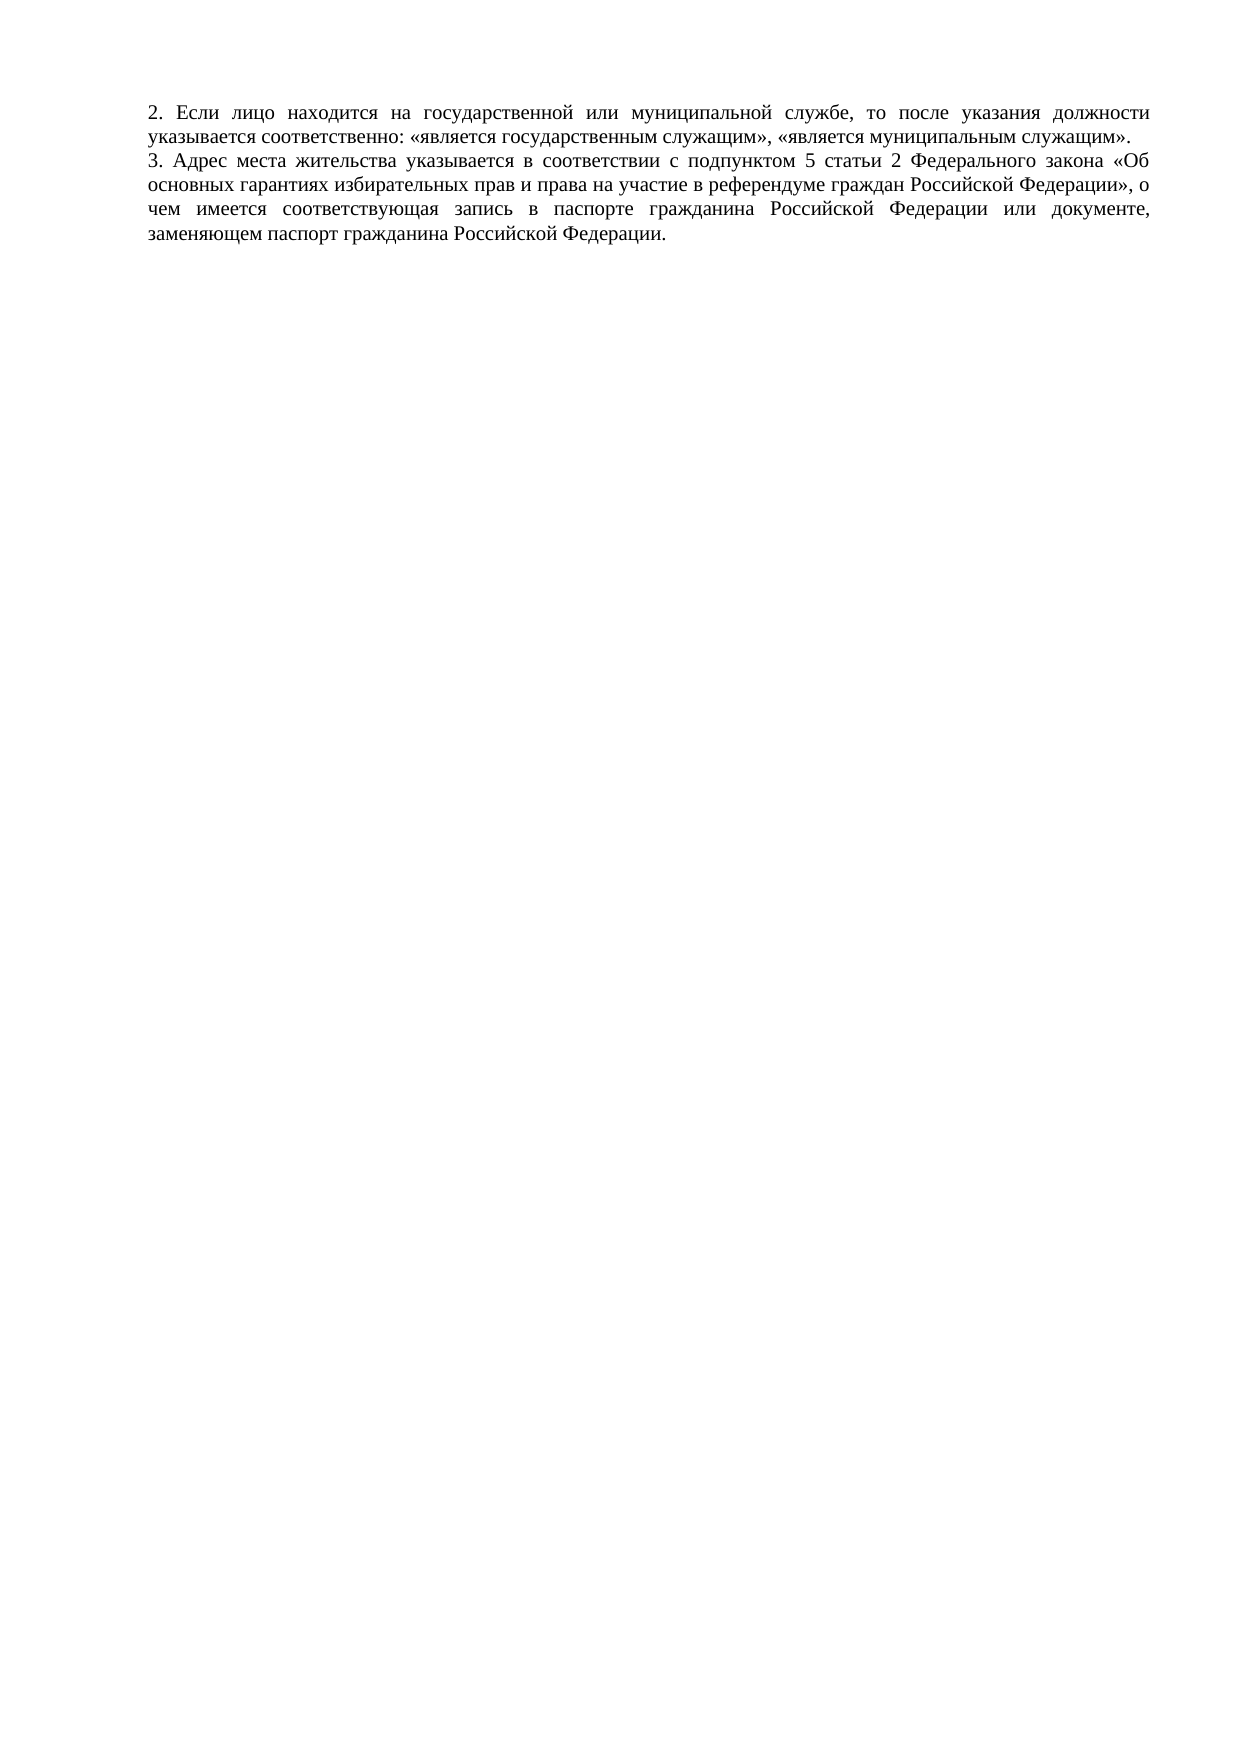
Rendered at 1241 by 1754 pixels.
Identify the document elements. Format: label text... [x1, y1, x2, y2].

text 2. Если лицо находится на государственной или муниципальной службе, то после указания должности указывается соответственно: «является государственным служащим», «является муниципальным служащим». [148, 100, 1152, 148]
text 3. Адрес места жительства указывается в соответствии с подпунктом 5 статьи 2 Федерального закона «Об основных гарантиях избирательных прав и права на участие в референдуме граждан Российской Федерации», о чем имеется соответствующая запись в паспорте гражданина Российской Федерации или документе, заменяющем паспорт гражданина Российской Федерации. [148, 148, 1152, 244]
